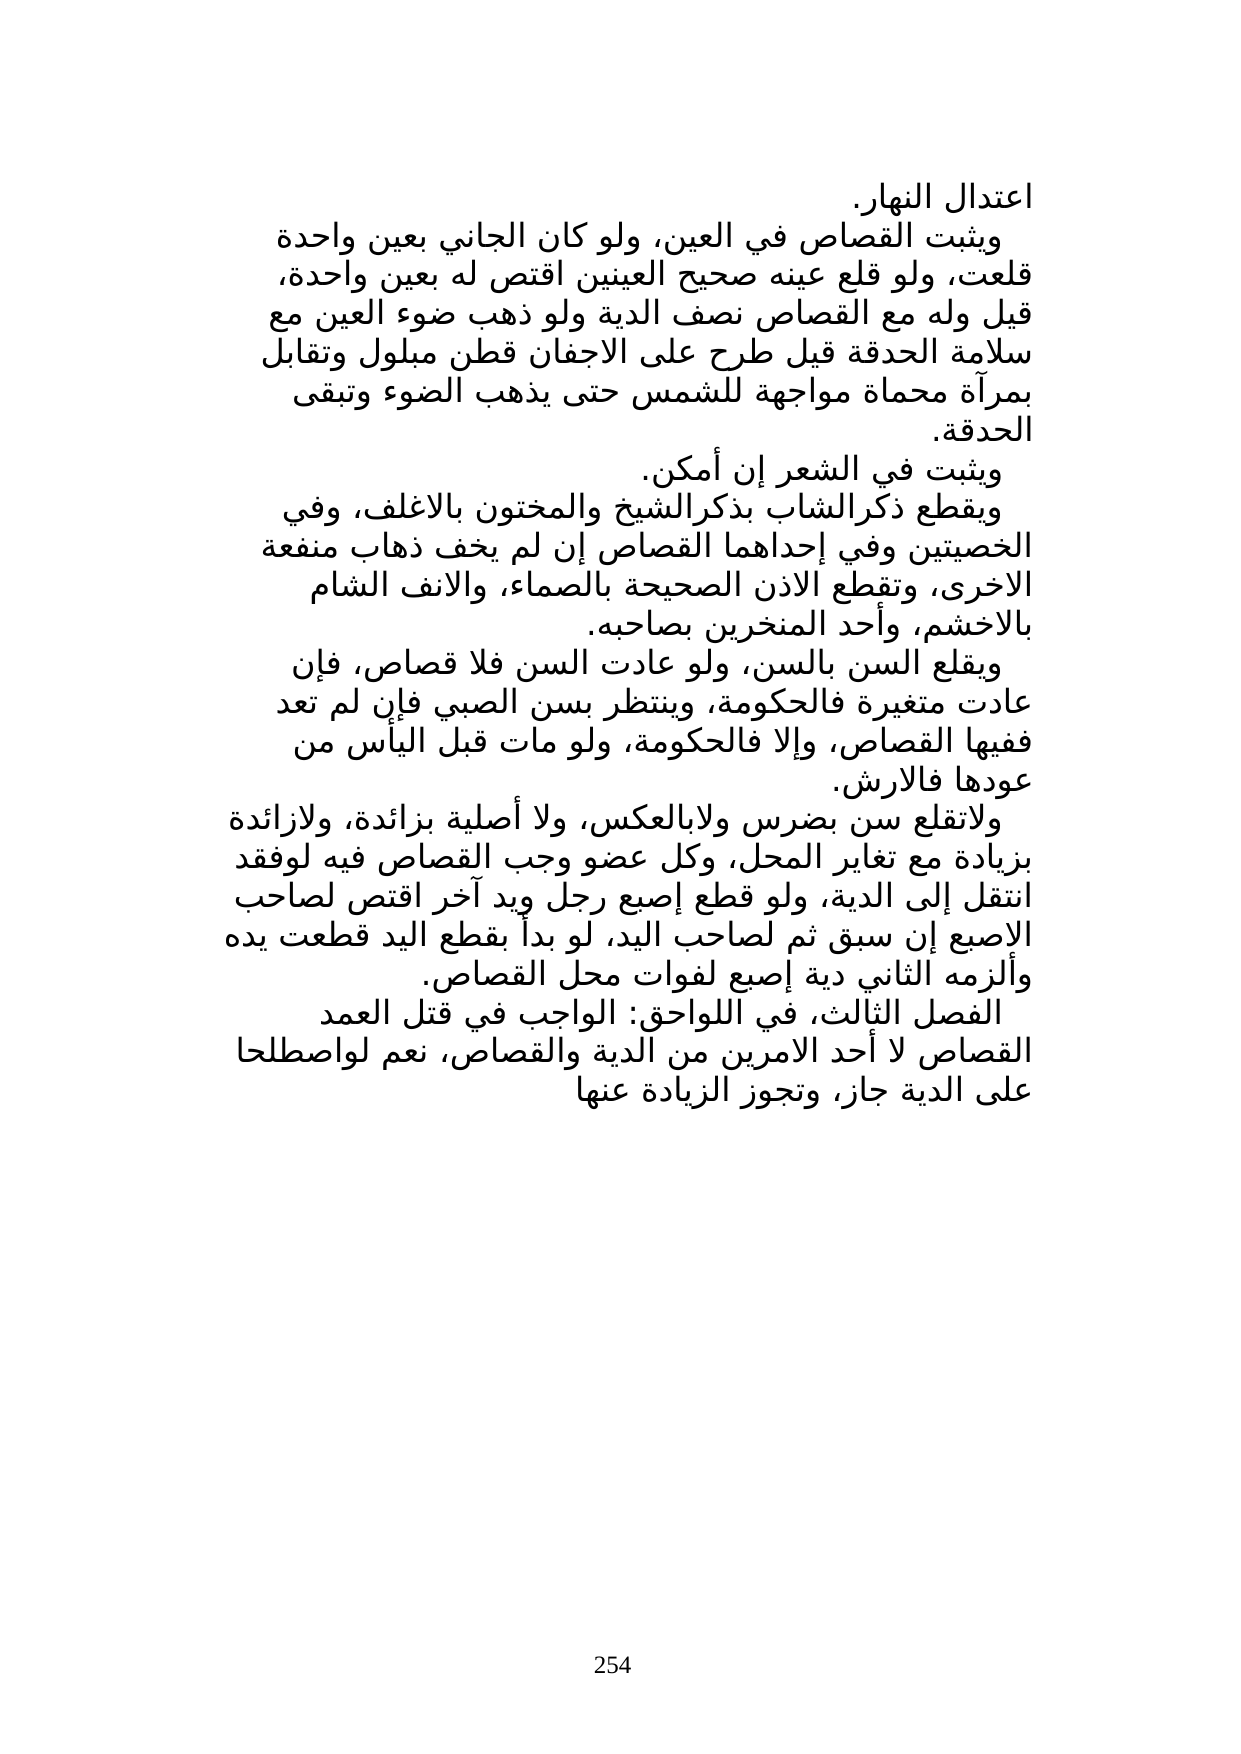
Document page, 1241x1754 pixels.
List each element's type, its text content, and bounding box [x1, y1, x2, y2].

text الفصل الثالث، في اللواحق: الواجب في قتل العمد القصاص لا أحد الامرين من الدية والقصاص، نعم لواصطلحا على الدية جاز، وتجوز الزيادة عنها [222, 993, 1033, 1110]
text اعتدال النهار. [222, 177, 1033, 216]
text ويثبت في الشعر إن أمكن. [222, 449, 1033, 488]
text ويثبت القصاص في العين، ولو كان الجاني بعين واحدة قلعت، ولو قلع عينه صحيح العينين اقتص له بعين واحدة، قيل وله مع القصاص نصف الدية ولو ذهب ضوء العين مع سلامة الحدقة قيل طرح على الاجفان قطن مبلول وتقابل بمرآة محماة مواجهة للشمس حتى يذهب الضوء وتبقى الحدقة. [222, 216, 1033, 449]
text ولاتقلع سن بضرس ولابالعكس، ولا أصلية بزائدة، ولازائدة بزيادة مع تغاير المحل، وكل عضو وجب القصاص فيه لوفقد انتقل إلى الدية، ولو قطع إصبع رجل ويد آخر اقتص لصاحب الاصبع إن سبق ثم لصاحب اليد، لو بدأ بقطع اليد قطعت يده وألزمه الثاني دية إصبع لفوات محل القصاص. [222, 799, 1033, 993]
text ويقلع السن بالسن، ولو عادت السن فلا قصاص، فإن عادت متغيرة فالحكومة، وينتظر بسن الصبي فإن لم تعد ففيها القصاص، وإلا فالحكومة، ولو مات قبل اليأس من عودها فالارش. [222, 643, 1033, 799]
text ويقطع ذكرالشاب بذكرالشيخ والمختون بالاغلف، وفي الخصيتين وفي إحداهما القصاص إن لم يخف ذهاب منفعة الاخرى، وتقطع الاذن الصحيحة بالصماء، والانف الشام بالاخشم، وأحد المنخرين بصاحبه. [222, 488, 1033, 643]
